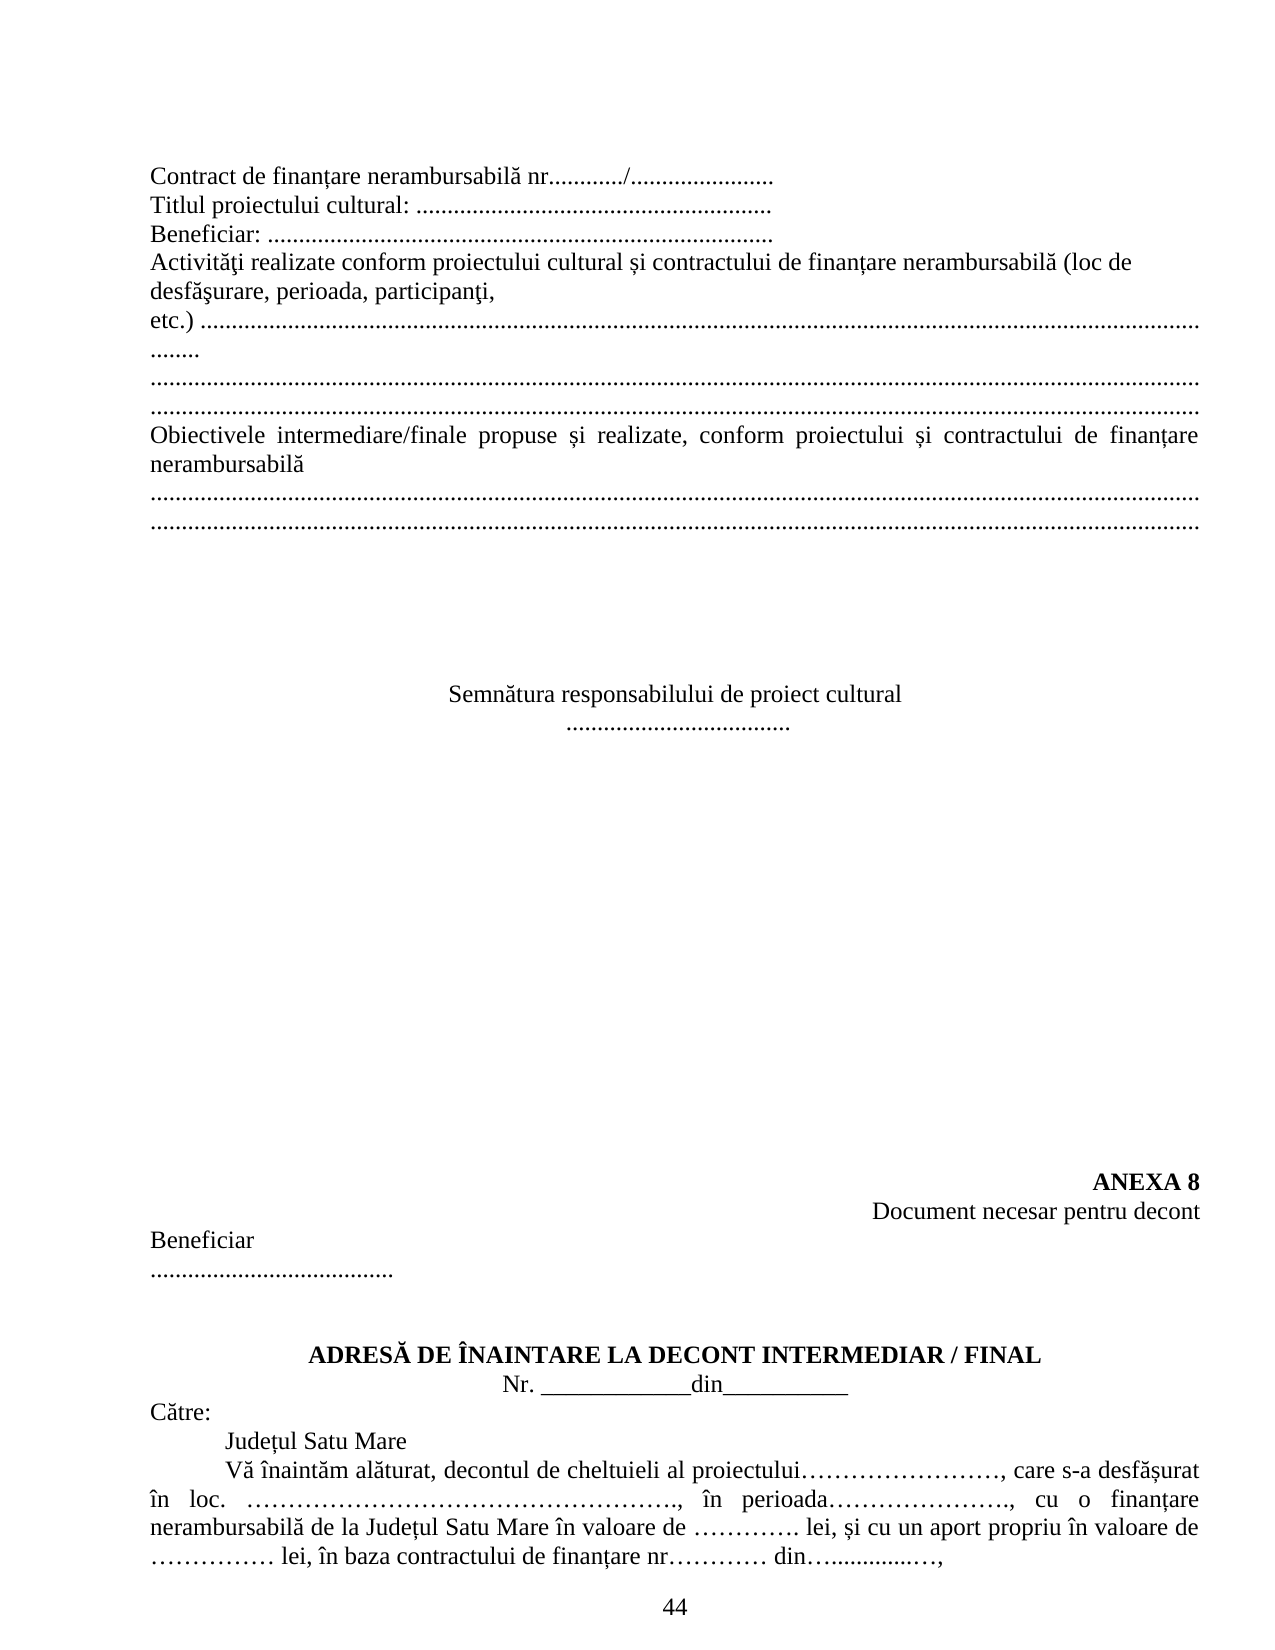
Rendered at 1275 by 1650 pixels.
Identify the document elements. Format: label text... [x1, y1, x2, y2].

text ADRESĂ DE ÎNAINTARE LA DECONT INTERMEDIAR / FINAL [150, 1340, 1200, 1369]
text Titlul proiectului cultural: ......................................................... [150, 190, 1200, 219]
text Beneficiar: ................................................................................. [150, 219, 1200, 247]
text .................................... [150, 707, 1200, 736]
text Nr. ____________din__________ [150, 1369, 1200, 1397]
text ................................................................................................................................................................................................................................................................................................................................................ [150, 477, 1200, 535]
text Beneficiar [150, 1225, 1200, 1254]
text Județul Satu Mare [150, 1426, 1200, 1455]
text ................................................................................................................................................................................................................................................................................................................................................ [150, 362, 1200, 420]
text Activităţi realizate conform proiectului cultural și contractului de finanțare nerambursabilă (loc de desfăşurare, perioada, participanţi, etc.) ........................................................................................................................................................................ [150, 247, 1200, 362]
text Vă înaintăm alăturat, decontul de cheltuieli al proiectului……………………, care s-a desfășurat în loc. ……………………………………………., în perioada…………………., cu o finanțare nerambursabilă de la Județul Satu Mare în valoare de …………. lei, și cu un aport propriu în valoare de …………… lei, în baza contractului de finanțare nr………… din….............…, [150, 1455, 1200, 1570]
text Semnătura responsabilului de proiect cultural [150, 679, 1200, 707]
text ....................................... [150, 1254, 1200, 1282]
text Obiectivele intermediare/finale propuse și realizate, conform proiectului și contractului de finanțare nerambursabilă [150, 420, 1200, 477]
text Către: [150, 1397, 1200, 1426]
text Document necesar pentru decont [150, 1196, 1200, 1225]
text ANEXA 8 [150, 1167, 1200, 1196]
text Contract de finanțare nerambursabilă nr............/....................... [150, 161, 1200, 190]
